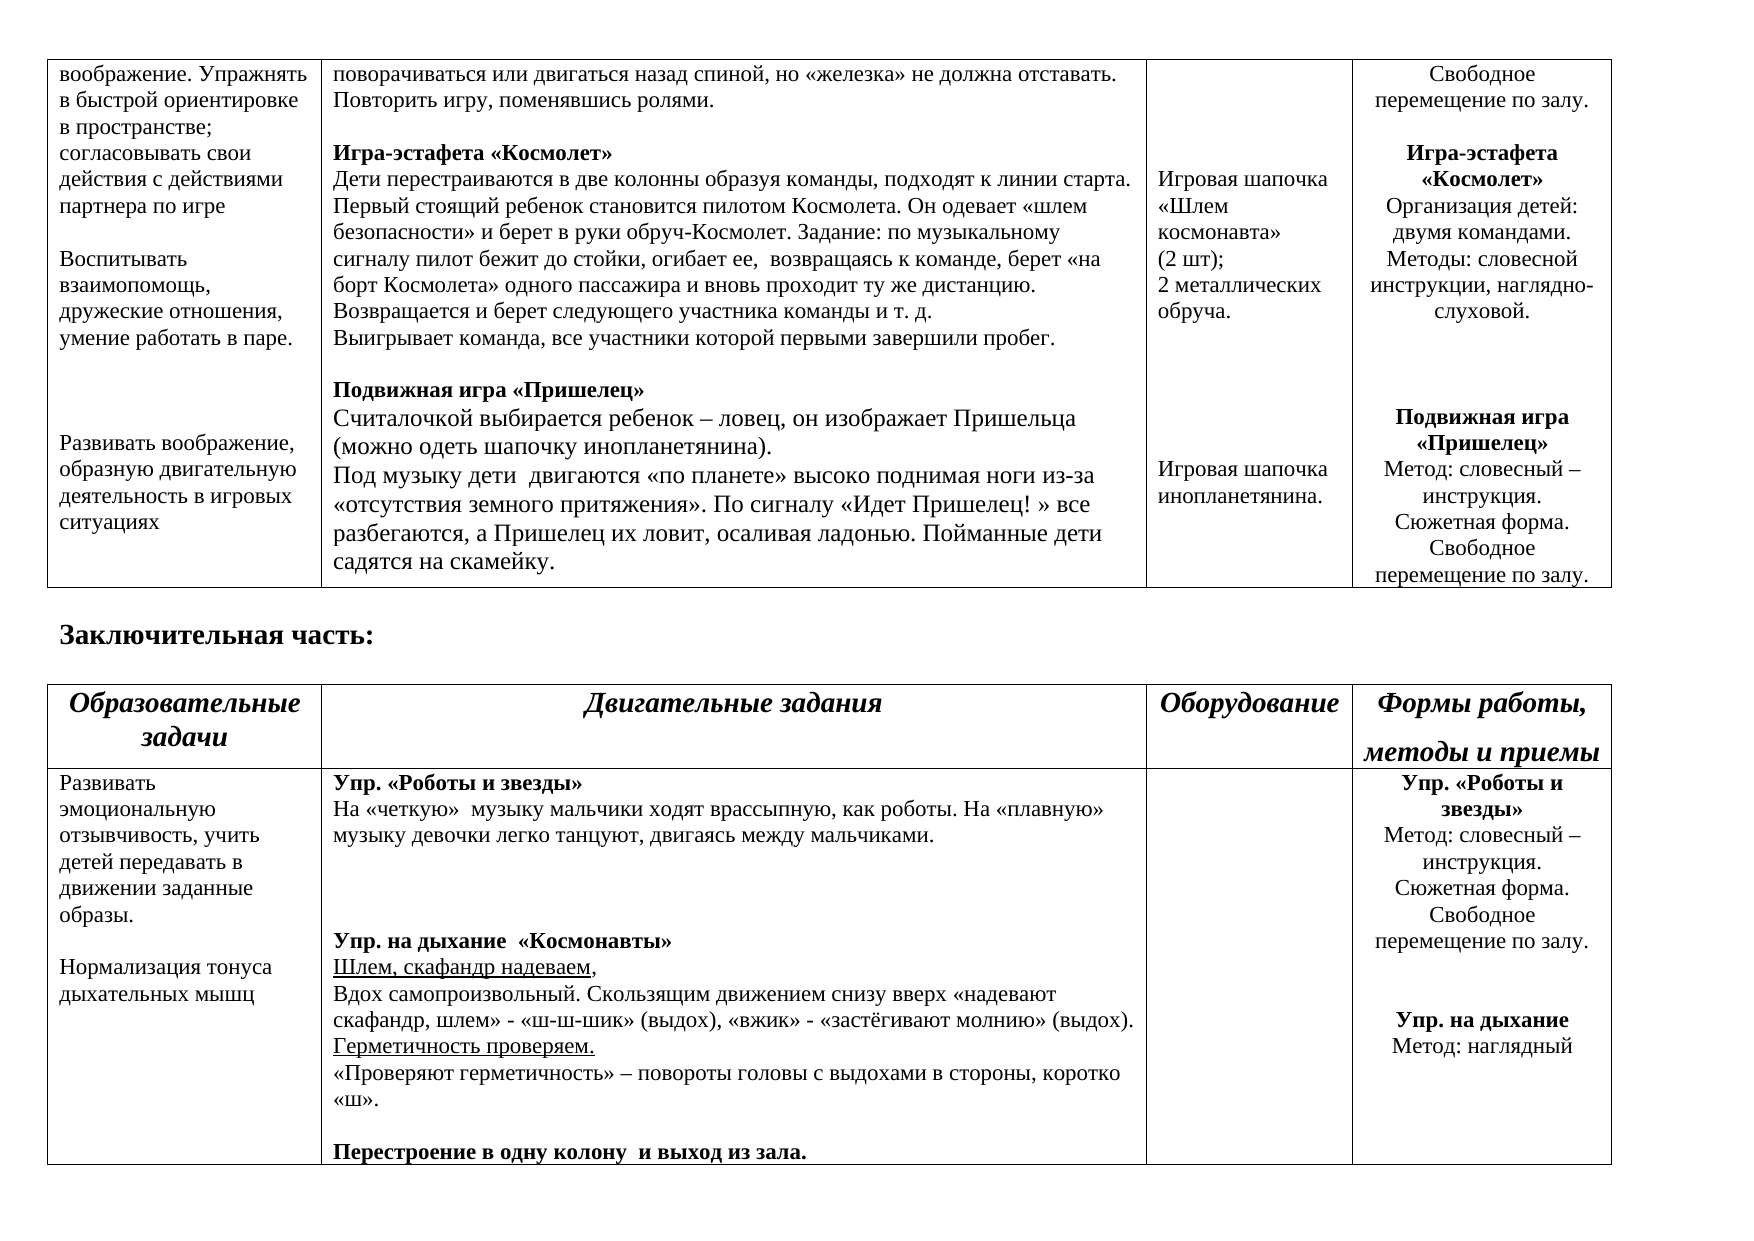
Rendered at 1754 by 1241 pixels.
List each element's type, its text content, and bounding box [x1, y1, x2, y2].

text Заключительная часть: [59, 617, 1695, 651]
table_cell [1353, 769, 1611, 1164]
table_header Образовательные задачи [48, 685, 321, 768]
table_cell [1147, 60, 1352, 587]
table_cell [1147, 769, 1352, 1164]
table_header Оборудование [1147, 685, 1352, 768]
table_header Формы работы, методы и приемы [1353, 685, 1611, 768]
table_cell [48, 60, 321, 587]
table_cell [322, 769, 1146, 1164]
table_header Двигательные задания [322, 685, 1146, 768]
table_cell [1353, 60, 1611, 587]
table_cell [322, 60, 1146, 587]
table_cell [48, 769, 321, 1164]
